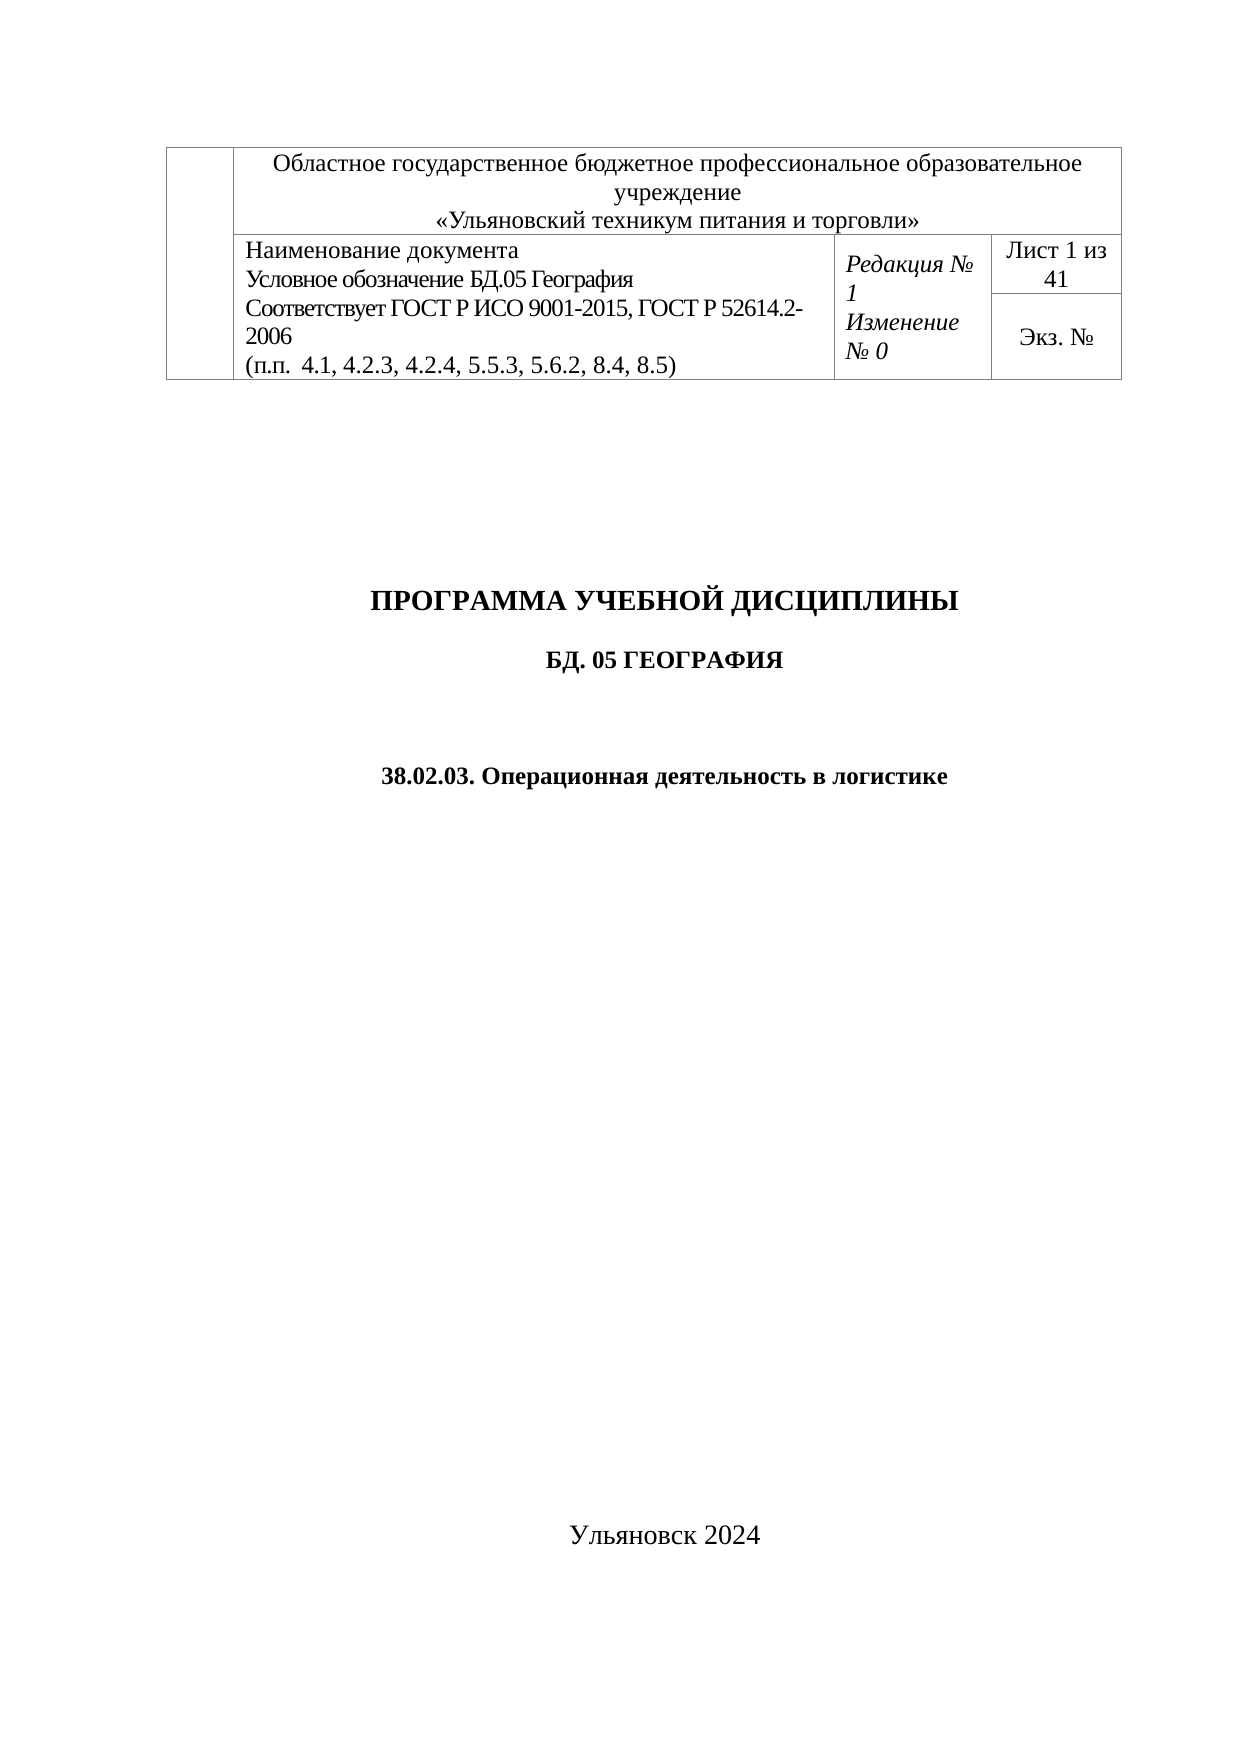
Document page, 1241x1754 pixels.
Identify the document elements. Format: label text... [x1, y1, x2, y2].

table_cell Редакция № 1 Изменение № 0 [835, 235, 991, 379]
table_cell Наименование документа Условное обозначение БД.05 География Соответствует ГОСТ Р ИСО 9001-2015, ГОСТ Р 52614.2-2006 (п.п. 4.1, 4.2.3, 4.2.4, 5.5.3, 5.6.2, 8.4, 8.5) [234, 235, 834, 379]
table_cell Лист 1 из 26 [992, 235, 1121, 293]
table_cell Экз. № [992, 294, 1121, 379]
text 38.02.03. Операционная деятельность в логистике [177, 761, 1152, 790]
table_header Областное государственное бюджетное профессиональное образовательное учреждение «Ульяновский техникум питания и торговли» [234, 148, 1121, 234]
table_header [167, 148, 233, 379]
text БД. 05 ГЕОГРАФИЯ [177, 646, 1152, 674]
text Ульяновск 2024 [177, 1518, 1152, 1550]
text ПРОГРАММА УЧЕБНОЙ ДИСЦИПЛИНЫ [177, 583, 1152, 616]
